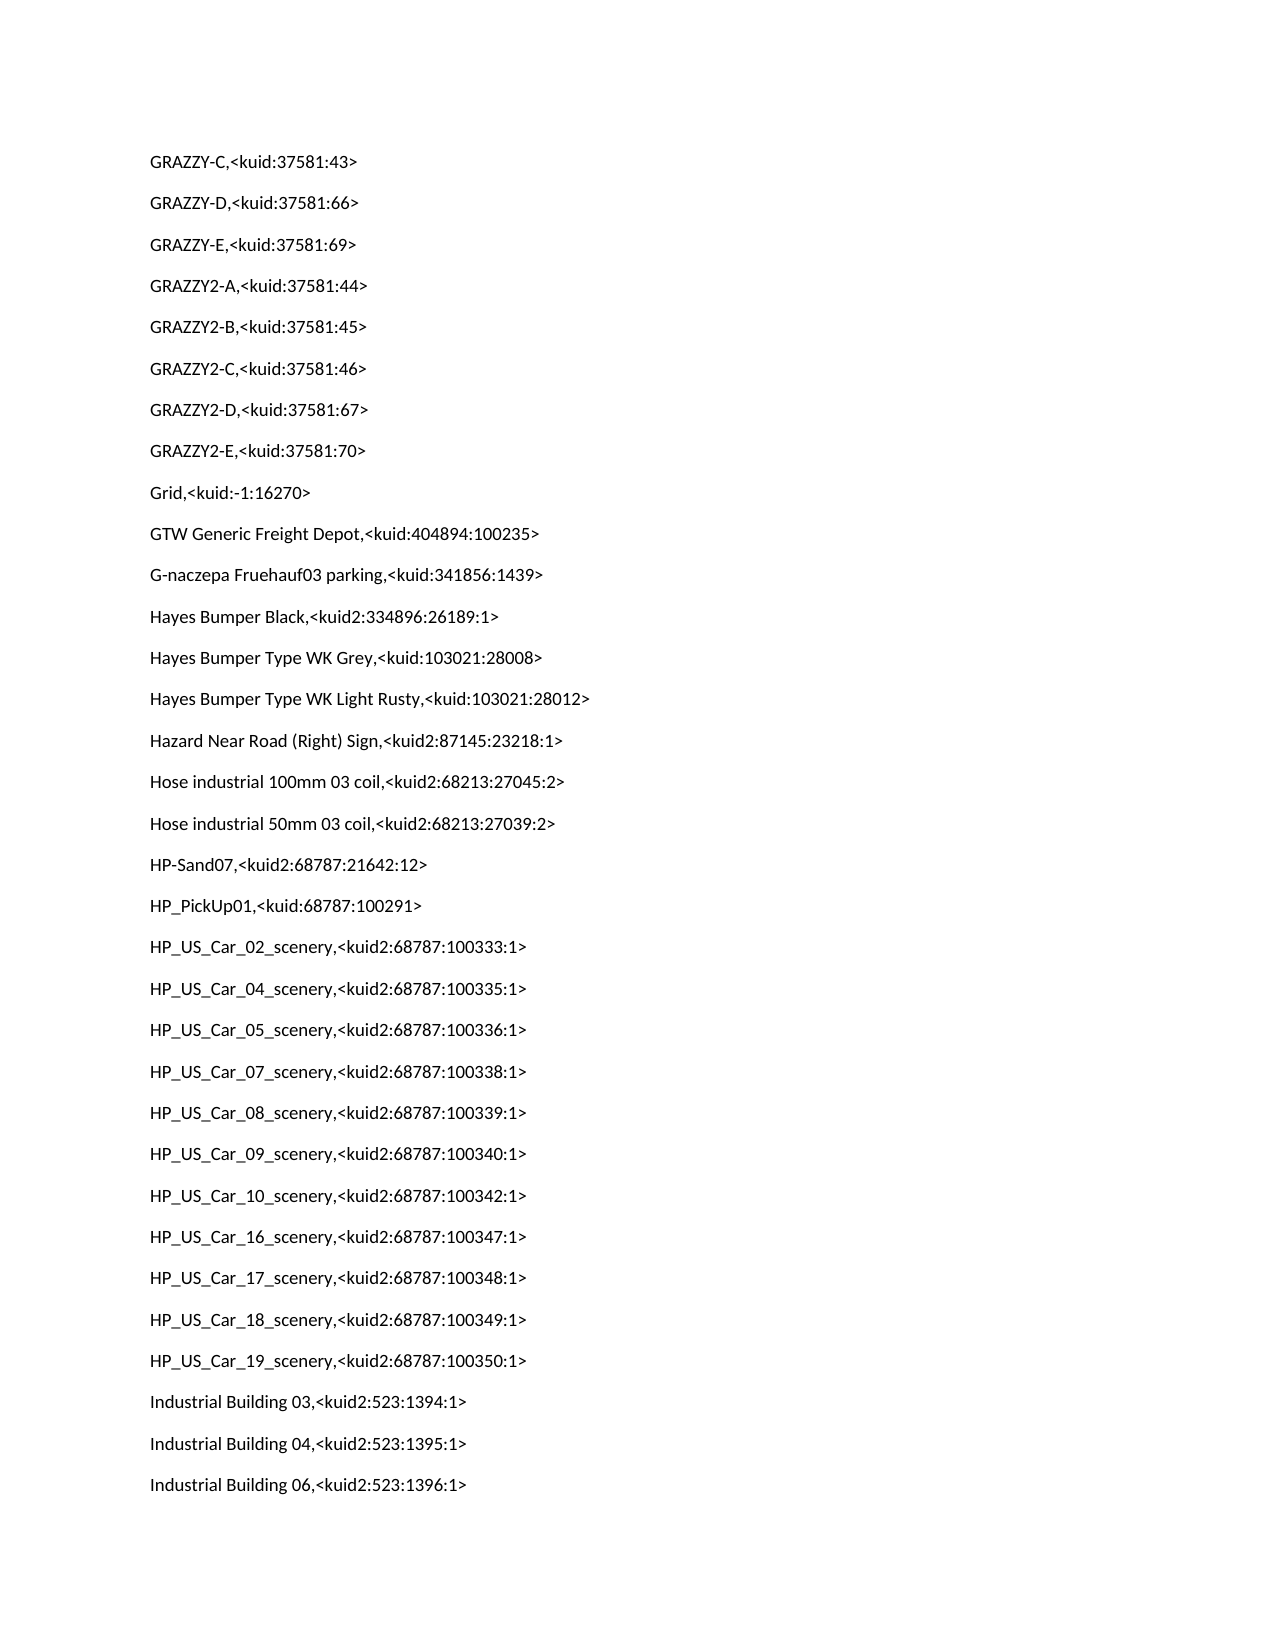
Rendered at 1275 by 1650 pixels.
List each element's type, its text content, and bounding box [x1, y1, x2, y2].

text HP_US_Car_10_scenery,<kuid2:68787:100342:1> [150, 1184, 1125, 1207]
text HP_PickUp01,<kuid:68787:100291> [150, 894, 1125, 917]
text HP_US_Car_04_scenery,<kuid2:68787:100335:1> [150, 977, 1125, 1000]
text GRAZZY2-A,<kuid:37581:44> [150, 274, 1125, 297]
text HP_US_Car_16_scenery,<kuid2:68787:100347:1> [150, 1225, 1125, 1248]
text HP_US_Car_19_scenery,<kuid2:68787:100350:1> [150, 1349, 1125, 1372]
text Industrial Building 06,<kuid2:523:1396:1> [150, 1473, 1125, 1496]
text HP_US_Car_18_scenery,<kuid2:68787:100349:1> [150, 1308, 1125, 1331]
text Hayes Bumper Black,<kuid2:334896:26189:1> [150, 605, 1125, 628]
text GRAZZY2-D,<kuid:37581:67> [150, 398, 1125, 421]
text HP_US_Car_17_scenery,<kuid2:68787:100348:1> [150, 1267, 1125, 1289]
text Hazard Near Road (Right) Sign,<kuid2:87145:23218:1> [150, 729, 1125, 752]
text G-naczepa Fruehauf03 parking,<kuid:341856:1439> [150, 563, 1125, 586]
text Hayes Bumper Type WK Grey,<kuid:103021:28008> [150, 646, 1125, 669]
text Industrial Building 04,<kuid2:523:1395:1> [150, 1432, 1125, 1455]
text GRAZZY2-B,<kuid:37581:45> [150, 315, 1125, 338]
text Hose industrial 100mm 03 coil,<kuid2:68213:27045:2> [150, 770, 1125, 793]
text HP-Sand07,<kuid2:68787:21642:12> [150, 853, 1125, 876]
text GRAZZY-D,<kuid:37581:66> [150, 191, 1125, 214]
text HP_US_Car_02_scenery,<kuid2:68787:100333:1> [150, 936, 1125, 959]
text Hayes Bumper Type WK Light Rusty,<kuid:103021:28012> [150, 688, 1125, 711]
text GRAZZY-C,<kuid:37581:43> [150, 150, 1125, 173]
text GRAZZY2-C,<kuid:37581:46> [150, 357, 1125, 380]
text GRAZZY2-E,<kuid:37581:70> [150, 439, 1125, 462]
text Hose industrial 50mm 03 coil,<kuid2:68213:27039:2> [150, 812, 1125, 834]
text GRAZZY-E,<kuid:37581:69> [150, 233, 1125, 256]
text HP_US_Car_09_scenery,<kuid2:68787:100340:1> [150, 1142, 1125, 1165]
text HP_US_Car_05_scenery,<kuid2:68787:100336:1> [150, 1018, 1125, 1041]
text HP_US_Car_08_scenery,<kuid2:68787:100339:1> [150, 1101, 1125, 1124]
text HP_US_Car_07_scenery,<kuid2:68787:100338:1> [150, 1060, 1125, 1083]
text Industrial Building 03,<kuid2:523:1394:1> [150, 1391, 1125, 1413]
text GTW Generic Freight Depot,<kuid:404894:100235> [150, 522, 1125, 545]
text Grid,<kuid:-1:16270> [150, 481, 1125, 504]
